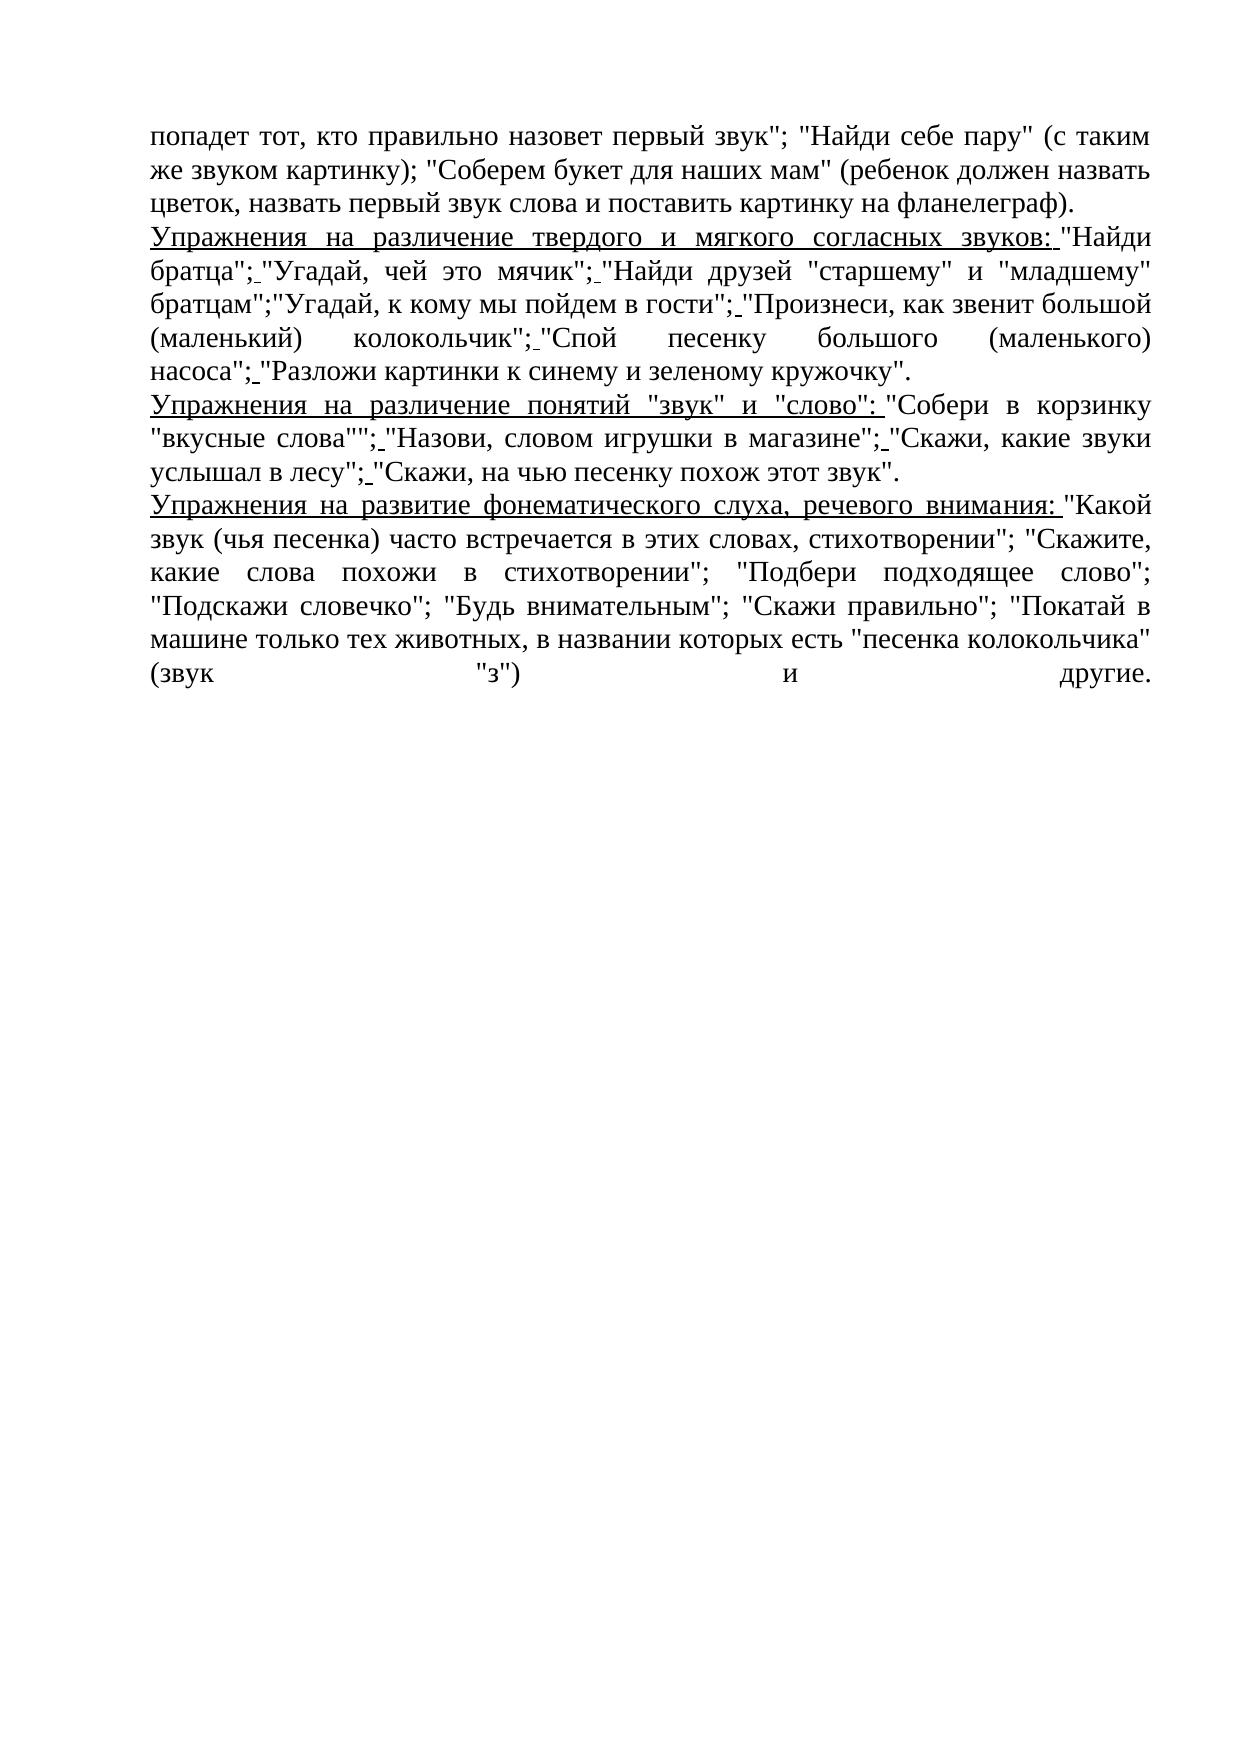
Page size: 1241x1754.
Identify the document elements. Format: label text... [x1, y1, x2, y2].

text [150, 118, 1152, 219]
text Упражнения на различение твердого и мягкого согласных звуков: "Найди братца"; "Угадай, чей это мячик"; "Найди друзей "старшему" и "младшему" братцам";"Угадай, к кому мы пойдем в гости"; "Произнеси, как звенит большой (маленький) колокольчик"; "Спой песенку большого (маленького) насоса"; "Разложи картинки к синему и зеленому кружочку". [150, 219, 1152, 387]
text Упражнения на развитие фонематического слуха, речевого внимания: "Какой звук (чья песенка) часто встречается в этих словах, стихотворении"; "Скажите, какие слова похожи в стихотворении"; "Подбери подходящее слово"; "Подскажи словечко"; "Будь внимательным"; "Скажи правильно"; "Покатай в машине только тех животных, в названии которых есть "песенка колокольчика" (звук "з") и другие. [150, 487, 1152, 717]
text Упражнения на различение понятий "звук" и "слово": "Собери в корзинку "вкусные слова""; "Назови, словом игрушки в магазине"; "Скажи, какие звуки услышал в лесу"; "Скажи, на чью песенку похож этот звук". [150, 387, 1152, 487]
